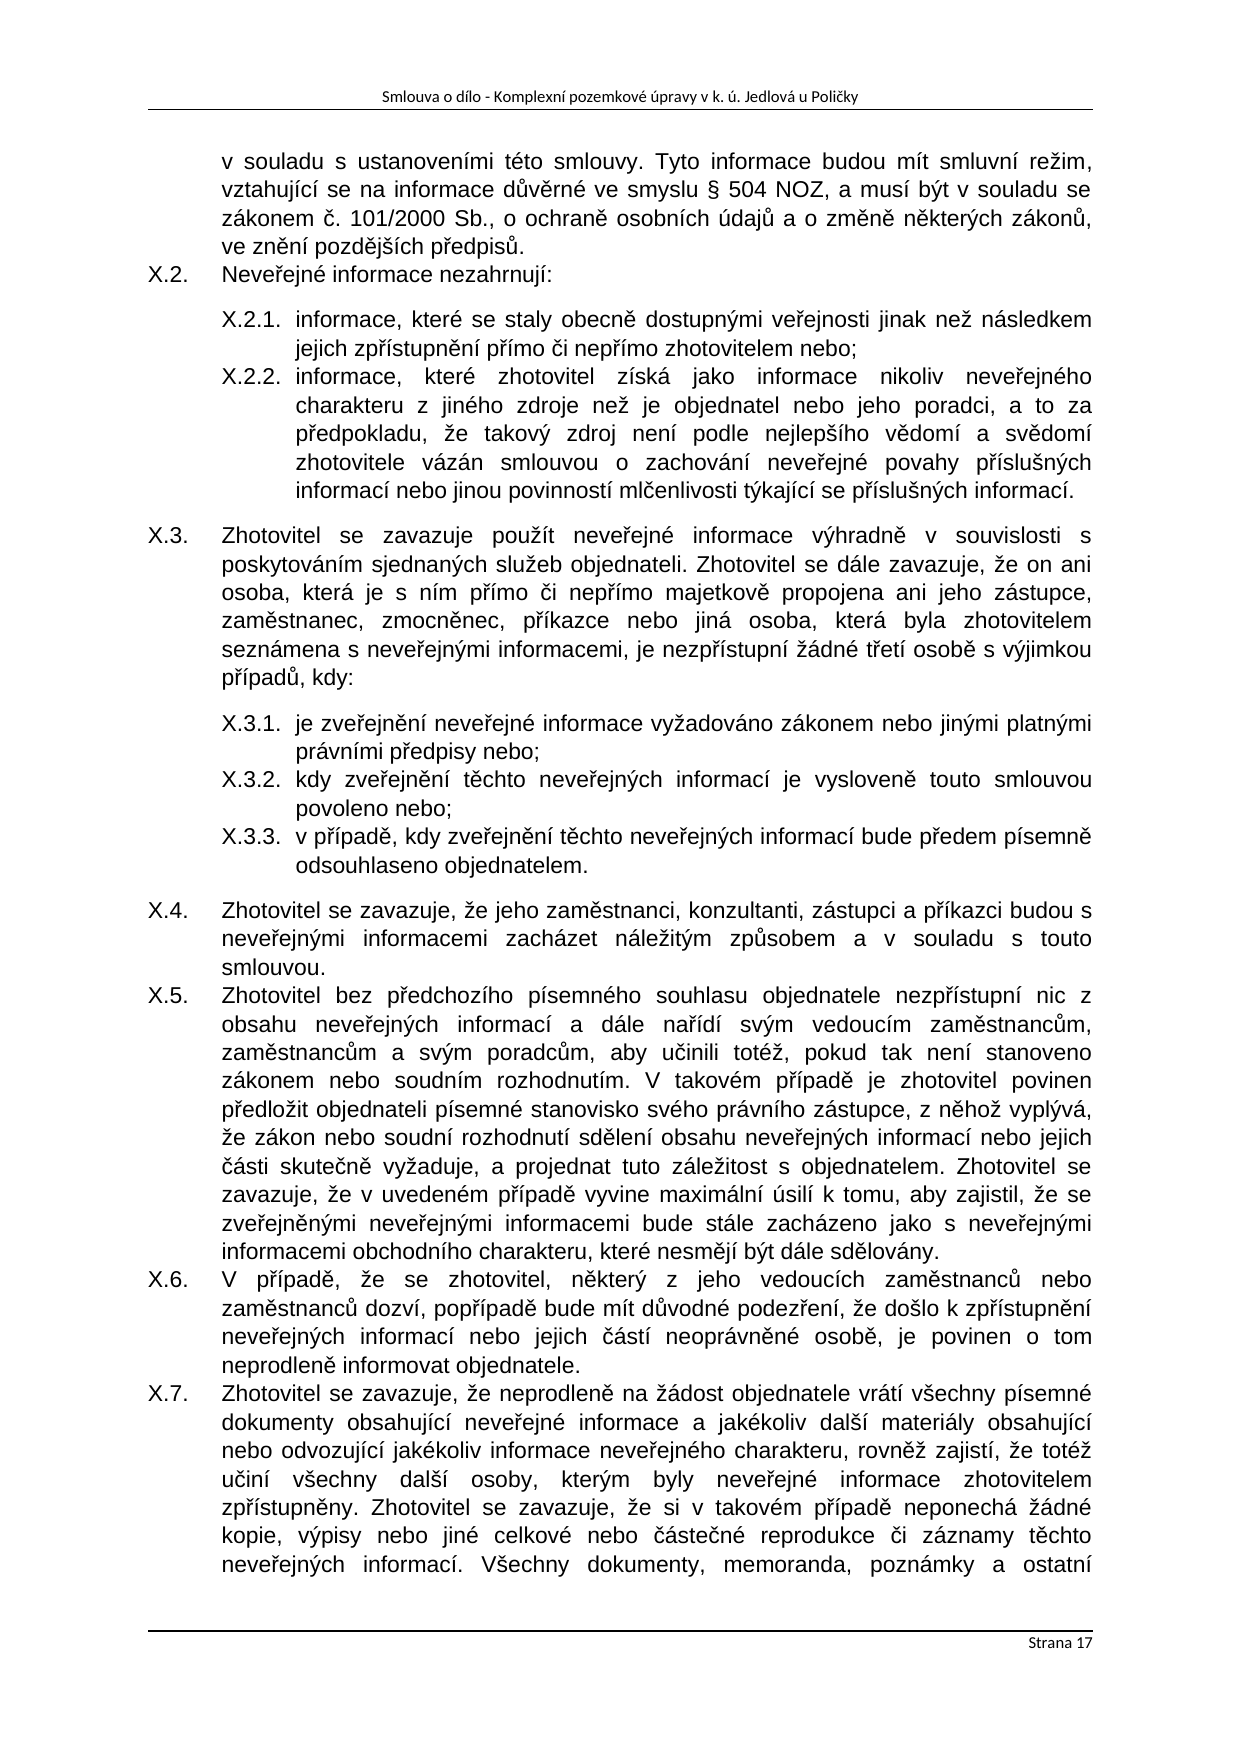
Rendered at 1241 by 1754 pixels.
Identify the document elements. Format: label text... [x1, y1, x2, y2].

text informace, které se staly obecně dostupnými veřejnosti jinak než následkem jejich zpřístupnění přímo či nepřímo zhotovitelem nebo; [221, 306, 1093, 361]
list Zhotovitel bez předchozího písemného souhlasu objednatele nezpřístupní nic z obsahu neveřejných informací a dále nařídí svým vedoucím zaměstnancům, zaměstnancům a svým poradcům, aby učinili totéž, pokud tak není stanoveno zákonem nebo soudním rozhodnutím. V takovém případě je zhotovitel povinen předložit objednateli písemné stanovisko svého právního zástupce, z něhož vyplývá, že zákon nebo soudní rozhodnutí sdělení obsahu neveřejných informací nebo jejich části skutečně vyžaduje, a projednat tuto záležitost s objednatelem. Zhotovitel se zavazuje, že v uvedeném případě vyvine maximální úsilí k tomu, aby zajistil, že se zveřejněnými neveřejnými informacemi bude stále zacházeno jako s neveřejnými informacemi obchodního charakteru, které nesmějí být dále sdělovány. [148, 982, 1093, 1264]
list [148, 1380, 1093, 1577]
list Neveřejné informace nezahrnují: [148, 261, 1093, 288]
text v případě, kdy zveřejnění těchto neveřejných informací bude předem písemně odsouhlaseno objednatelem. [221, 823, 1093, 878]
text je zveřejnění neveřejné informace vyžadováno zákonem nebo jinými platnými právními předpisy nebo; [221, 709, 1093, 764]
list Zhotovitel se zavazuje, že jeho zaměstnanci, konzultanti, zástupci a příkazci budou s neveřejnými informacemi zacházet náležitým způsobem a v souladu s touto smlouvou. [148, 897, 1093, 980]
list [148, 148, 1093, 259]
list Zhotovitel se zavazuje použít neveřejné informace výhradně v souvislosti s poskytováním sjednaných služeb objednateli. Zhotovitel se dále zavazuje, že on ani osoba, která je s ním přímo či nepřímo majetkově propojena ani jeho zástupce, zaměstnanec, zmocněnec, příkazce nebo jiná osoba, která byla zhotovitelem seznámena s neveřejnými informacemi, je nezpřístupní žádné třetí osobě s výjimkou případů, kdy: [148, 522, 1093, 691]
list V případě, že se zhotovitel, některý z jeho vedoucích zaměstnanců nebo zaměstnanců dozví, popřípadě bude mít důvodné podezření, že došlo k zpřístupnění neveřejných informací nebo jejich částí neoprávněné osobě, je povinen o tom neprodleně informovat objednatele. [148, 1266, 1093, 1378]
text kdy zveřejnění těchto neveřejných informací je vysloveně touto smlouvou povoleno nebo; [221, 766, 1093, 821]
text informace, které zhotovitel získá jako informace nikoliv neveřejného charakteru z jiného zdroje než je objednatel nebo jeho poradci, a to za předpokladu, že takový zdroj není podle nejlepšího vědomí a svědomí zhotovitele vázán smlouvou o zachování neveřejné povahy příslušných informací nebo jinou povinností mlčenlivosti týkající se příslušných informací. [221, 363, 1093, 503]
